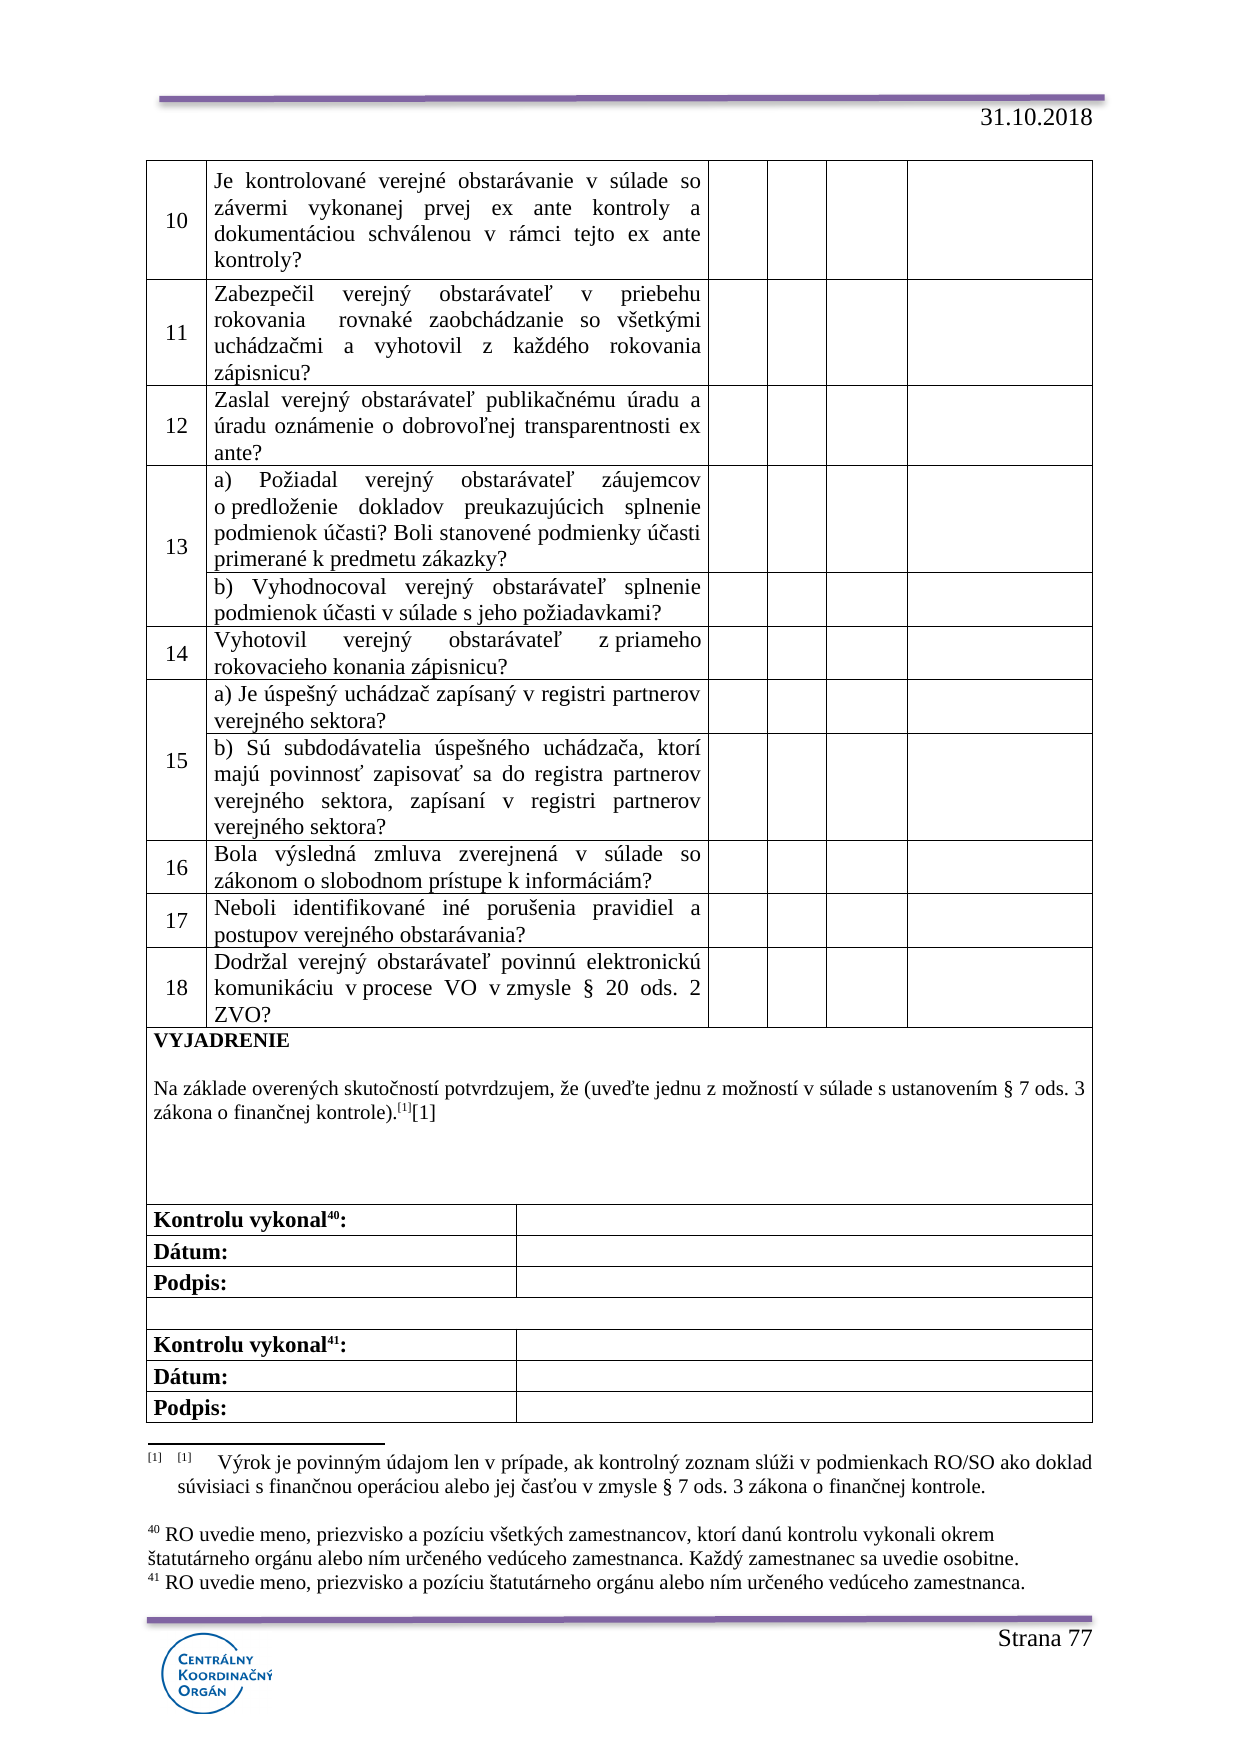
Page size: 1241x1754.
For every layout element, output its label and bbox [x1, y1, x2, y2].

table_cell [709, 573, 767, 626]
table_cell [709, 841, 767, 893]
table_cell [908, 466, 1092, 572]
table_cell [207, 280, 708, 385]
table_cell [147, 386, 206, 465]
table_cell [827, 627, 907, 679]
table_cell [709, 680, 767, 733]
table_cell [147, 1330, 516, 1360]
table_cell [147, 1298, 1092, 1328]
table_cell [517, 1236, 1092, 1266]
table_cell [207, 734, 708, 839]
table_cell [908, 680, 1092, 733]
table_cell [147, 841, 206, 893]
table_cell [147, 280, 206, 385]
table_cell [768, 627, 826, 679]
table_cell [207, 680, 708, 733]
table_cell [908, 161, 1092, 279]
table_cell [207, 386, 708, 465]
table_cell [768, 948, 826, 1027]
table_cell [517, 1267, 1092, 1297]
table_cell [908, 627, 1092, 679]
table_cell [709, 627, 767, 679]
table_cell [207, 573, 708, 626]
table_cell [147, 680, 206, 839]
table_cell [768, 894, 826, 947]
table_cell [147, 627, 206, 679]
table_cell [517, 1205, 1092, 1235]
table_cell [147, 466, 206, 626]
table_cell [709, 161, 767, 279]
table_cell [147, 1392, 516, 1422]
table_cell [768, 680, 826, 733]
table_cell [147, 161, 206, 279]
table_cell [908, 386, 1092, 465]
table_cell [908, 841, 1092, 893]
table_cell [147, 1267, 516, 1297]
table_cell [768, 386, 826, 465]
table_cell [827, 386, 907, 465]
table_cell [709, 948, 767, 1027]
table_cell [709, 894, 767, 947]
picture [159, 1631, 272, 1713]
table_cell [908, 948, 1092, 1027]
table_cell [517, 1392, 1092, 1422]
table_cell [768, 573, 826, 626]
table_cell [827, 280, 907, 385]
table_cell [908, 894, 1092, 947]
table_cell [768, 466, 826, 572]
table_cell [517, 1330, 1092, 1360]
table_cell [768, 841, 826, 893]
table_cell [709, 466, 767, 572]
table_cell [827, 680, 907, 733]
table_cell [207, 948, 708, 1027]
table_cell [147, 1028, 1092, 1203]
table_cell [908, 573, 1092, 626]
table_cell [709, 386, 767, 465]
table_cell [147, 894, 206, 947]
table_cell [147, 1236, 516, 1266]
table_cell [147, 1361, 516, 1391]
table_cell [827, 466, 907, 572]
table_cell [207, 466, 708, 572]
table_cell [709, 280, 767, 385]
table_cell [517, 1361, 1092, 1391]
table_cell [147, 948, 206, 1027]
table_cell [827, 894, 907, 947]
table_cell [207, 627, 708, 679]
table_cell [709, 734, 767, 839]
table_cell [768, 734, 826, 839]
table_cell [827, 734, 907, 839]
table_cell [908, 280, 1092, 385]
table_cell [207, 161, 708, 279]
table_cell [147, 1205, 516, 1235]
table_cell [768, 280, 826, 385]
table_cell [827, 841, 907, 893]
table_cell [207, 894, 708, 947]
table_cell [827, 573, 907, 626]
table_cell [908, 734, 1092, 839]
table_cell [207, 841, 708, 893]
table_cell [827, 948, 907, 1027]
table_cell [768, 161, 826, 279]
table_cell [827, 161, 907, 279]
